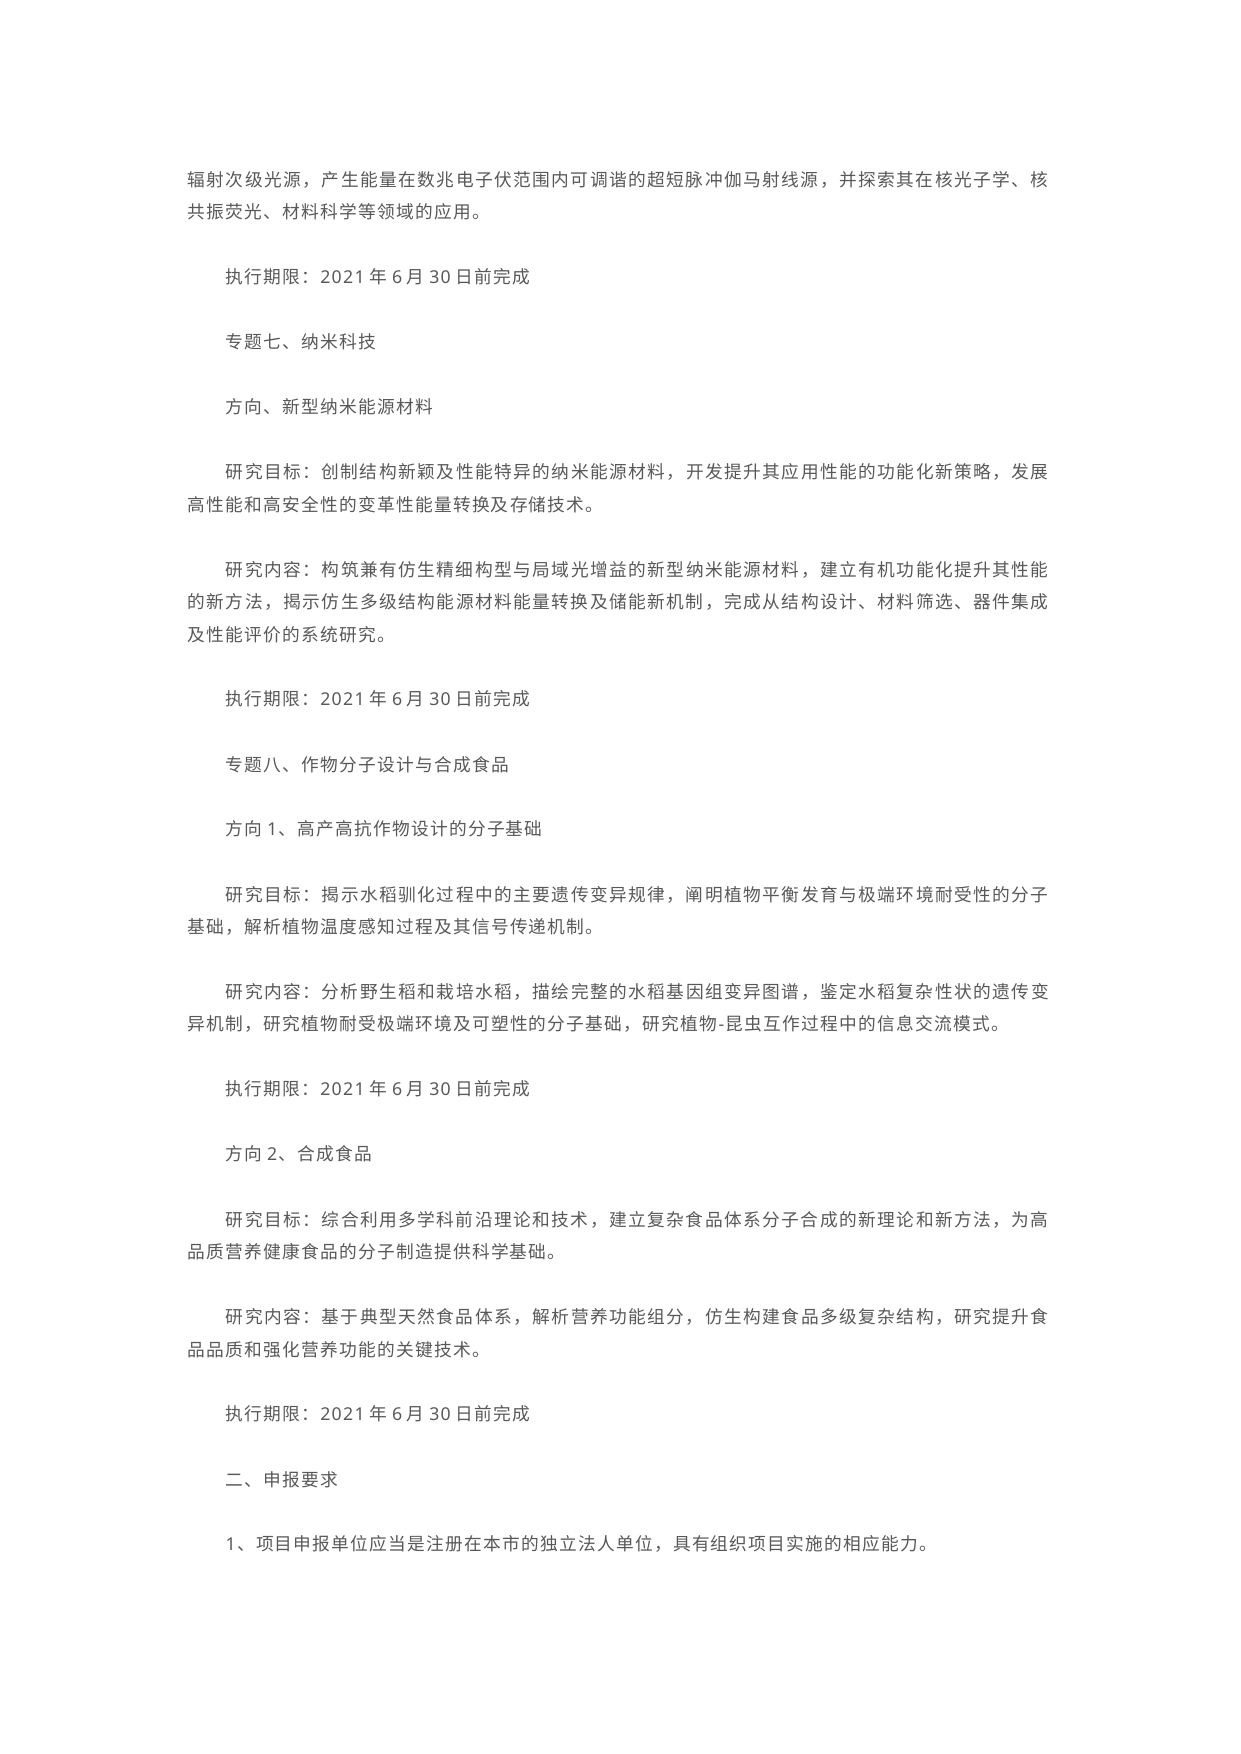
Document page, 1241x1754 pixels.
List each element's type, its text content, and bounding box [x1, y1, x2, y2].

text 专题八、作物分子设计与合成食品 [187, 747, 1053, 779]
text 方向、新型纳米能源材料 [187, 389, 1053, 422]
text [187, 162, 1053, 227]
text 研究目标：综合利用多学科前沿理论和技术，建立复杂食品体系分子合成的新理论和新方法，为高品质营养健康食品的分子制造提供科学基础。 [187, 1202, 1053, 1267]
text 研究目标：揭示水稻驯化过程中的主要遗传变异规律，阐明植物平衡发育与极端环境耐受性的分子基础，解析植物温度感知过程及其信号传递机制。 [187, 877, 1053, 942]
text 执行期限：2021年6月30日前完成 [187, 1072, 1053, 1104]
text 1、项目申报单位应当是注册在本市的独立法人单位，具有组织项目实施的相应能力。 [187, 1527, 1053, 1559]
text 方向1、高产高抗作物设计的分子基础 [187, 812, 1053, 844]
text 执行期限：2021年6月30日前完成 [187, 682, 1053, 714]
text 研究目标：创制结构新颖及性能特异的纳米能源材料，开发提升其应用性能的功能化新策略，发展高性能和高安全性的变革性能量转换及存储技术。 [187, 454, 1053, 519]
text 执行期限：2021年6月30日前完成 [187, 1397, 1053, 1429]
text 研究内容：分析野生稻和栽培水稻，描绘完整的水稻基因组变异图谱，鉴定水稻复杂性状的遗传变异机制，研究植物耐受极端环境及可塑性的分子基础，研究植物-昆虫互作过程中的信息交流模式。 [187, 974, 1053, 1039]
text 研究内容：基于典型天然食品体系，解析营养功能组分，仿生构建食品多级复杂结构，研究提升食品品质和强化营养功能的关键技术。 [187, 1299, 1053, 1364]
text 研究内容：构筑兼有仿生精细构型与局域光增益的新型纳米能源材料，建立有机功能化提升其性能的新方法，揭示仿生多级结构能源材料能量转换及储能新机制，完成从结构设计、材料筛选、器件集成及性能评价的系统研究。 [187, 552, 1053, 649]
text 专题七、纳米科技 [187, 324, 1053, 357]
text 二、申报要求 [187, 1462, 1053, 1494]
text 执行期限：2021年6月30日前完成 [187, 259, 1053, 292]
text 方向2、合成食品 [187, 1137, 1053, 1169]
